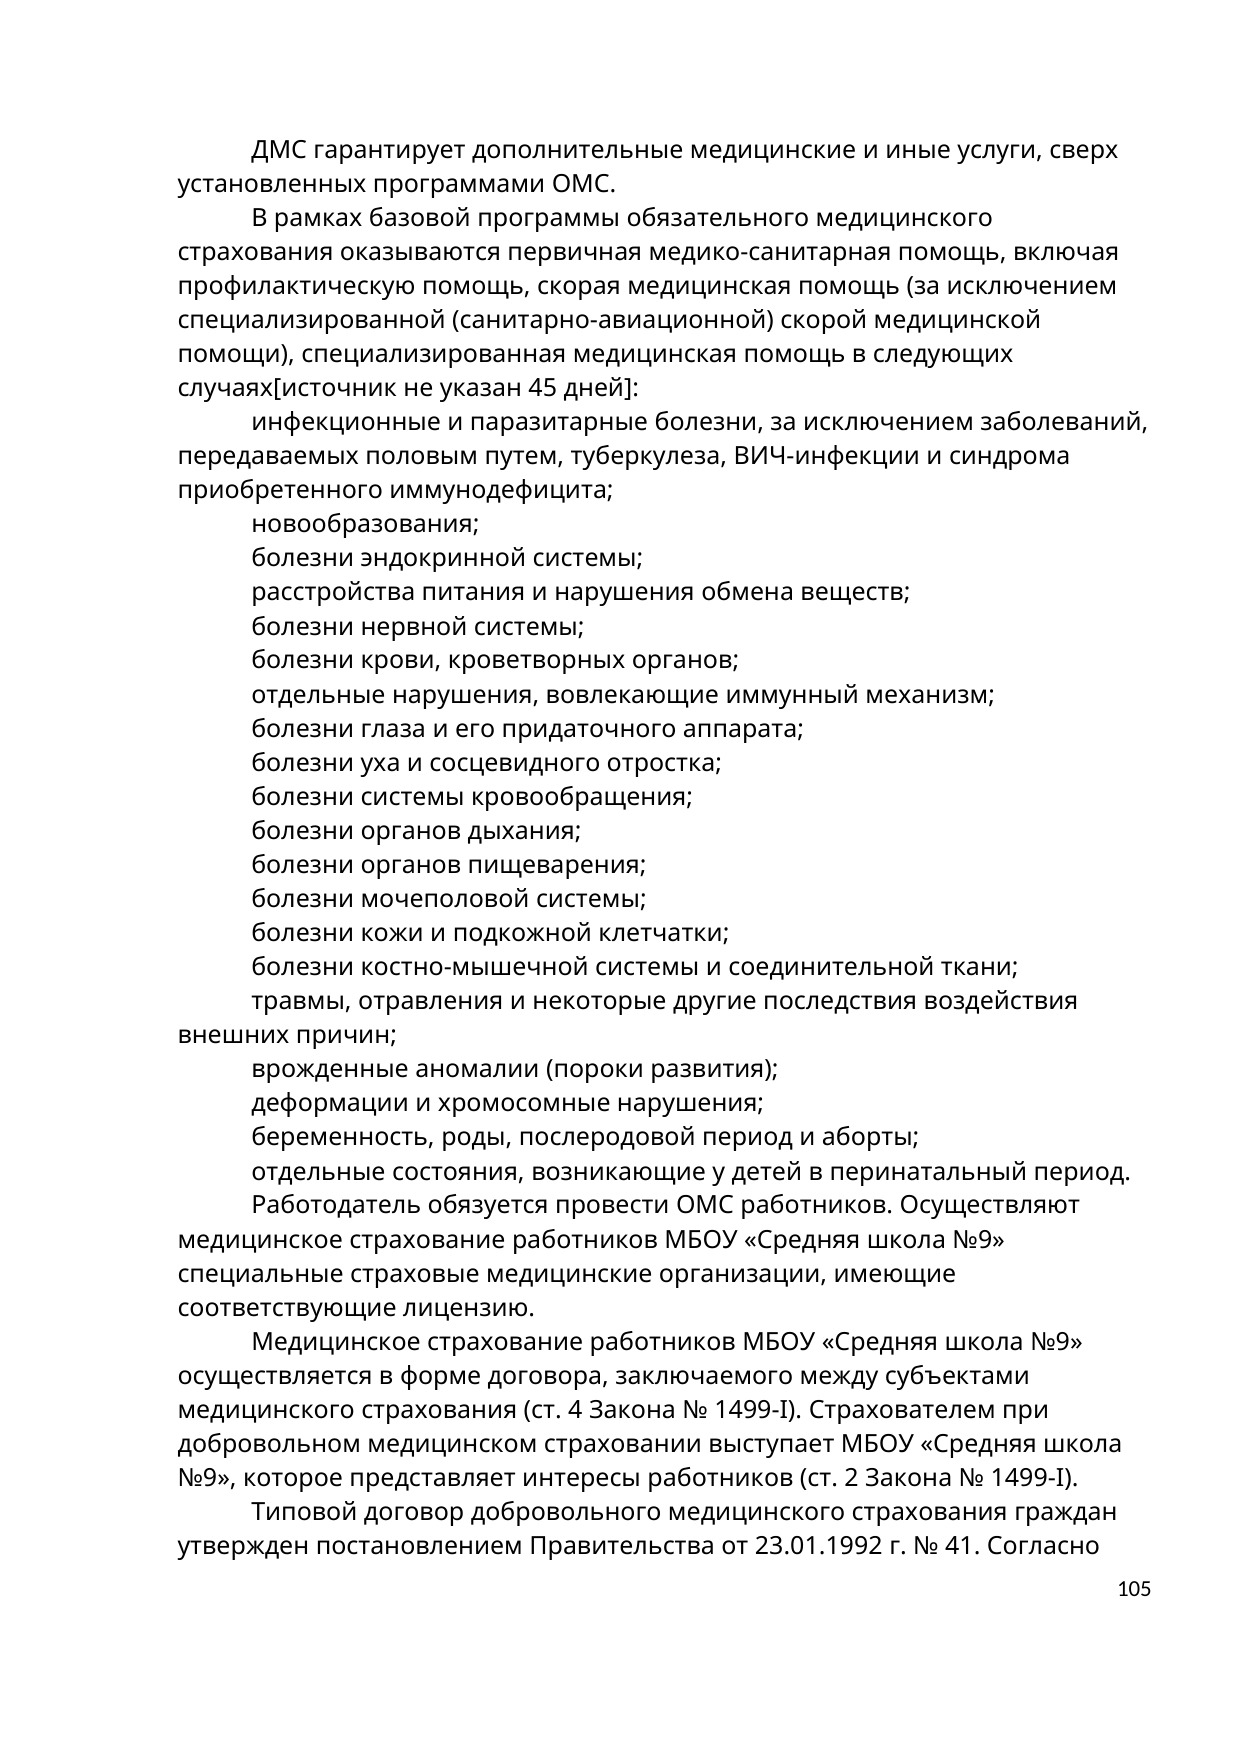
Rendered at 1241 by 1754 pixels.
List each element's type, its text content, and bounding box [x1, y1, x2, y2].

text Работодатель обязуется провести ОМС работников. Осуществляют медицинское страхование работников МБОУ «Средняя школа №9» специальные страховые медицинские организации, имеющие соответствующие лицензию. [177, 1187, 1152, 1323]
text болезни органов пищеварения; [177, 847, 1152, 881]
text отдельные нарушения, вовлекающие иммунный механизм; [177, 676, 1152, 710]
text врожденные аномалии (пороки развития); [177, 1051, 1152, 1085]
text болезни мочеполовой системы; [177, 881, 1152, 915]
text болезни глаза и его придаточного аппарата; [177, 710, 1152, 744]
text отдельные состояния, возникающие у детей в перинатальный период. [177, 1153, 1152, 1187]
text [177, 1494, 1152, 1562]
text беременность, роды, послеродовой период и аборты; [177, 1119, 1152, 1153]
text инфекционные и паразитарные болезни, за исключением заболеваний, передаваемых половым путем, туберкулеза, ВИЧ-инфекции и синдрома приобретенного иммунодефицита; [177, 404, 1152, 506]
text болезни уха и сосцевидного отростка; [177, 744, 1152, 778]
text Медицинское страхование работников МБОУ «Средняя школа №9» осуществляется в форме договора, заключаемого между субъектами медицинского страхования (ст. 4 Закона № 1499-I). Страхователем при добровольном медицинском страховании выступает МБОУ «Средняя школа №9», которое представляет интересы работников (ст. 2 Закона № 1499-I). [177, 1323, 1152, 1494]
text болезни нервной системы; [177, 608, 1152, 642]
text расстройства питания и нарушения обмена веществ; [177, 574, 1152, 608]
text болезни кожи и подкожной клетчатки; [177, 915, 1152, 949]
text болезни крови, кроветворных органов; [177, 642, 1152, 676]
text болезни органов дыхания; [177, 812, 1152, 847]
text болезни эндокринной системы; [177, 540, 1152, 574]
text болезни костно-мышечной системы и соединительной ткани; [177, 949, 1152, 983]
text ДМС гарантирует дополнительные медицинские и иные услуги, сверх установленных программами ОМС. [177, 131, 1152, 199]
text болезни системы кровообращения; [177, 778, 1152, 812]
text новообразования; [177, 506, 1152, 540]
text деформации и хромосомные нарушения; [177, 1085, 1152, 1119]
text В рамках базовой программы обязательного медицинского страхования оказываются первичная медико-санитарная помощь, включая профилактическую помощь, скорая медицинская помощь (за исключением специализированной (санитарно-авиационной) скорой медицинской помощи), специализированная медицинская помощь в следующих случаях[источник не указан 45 дней]: [177, 199, 1152, 404]
text травмы, отравления и некоторые другие последствия воздействия внешних причин; [177, 983, 1152, 1051]
